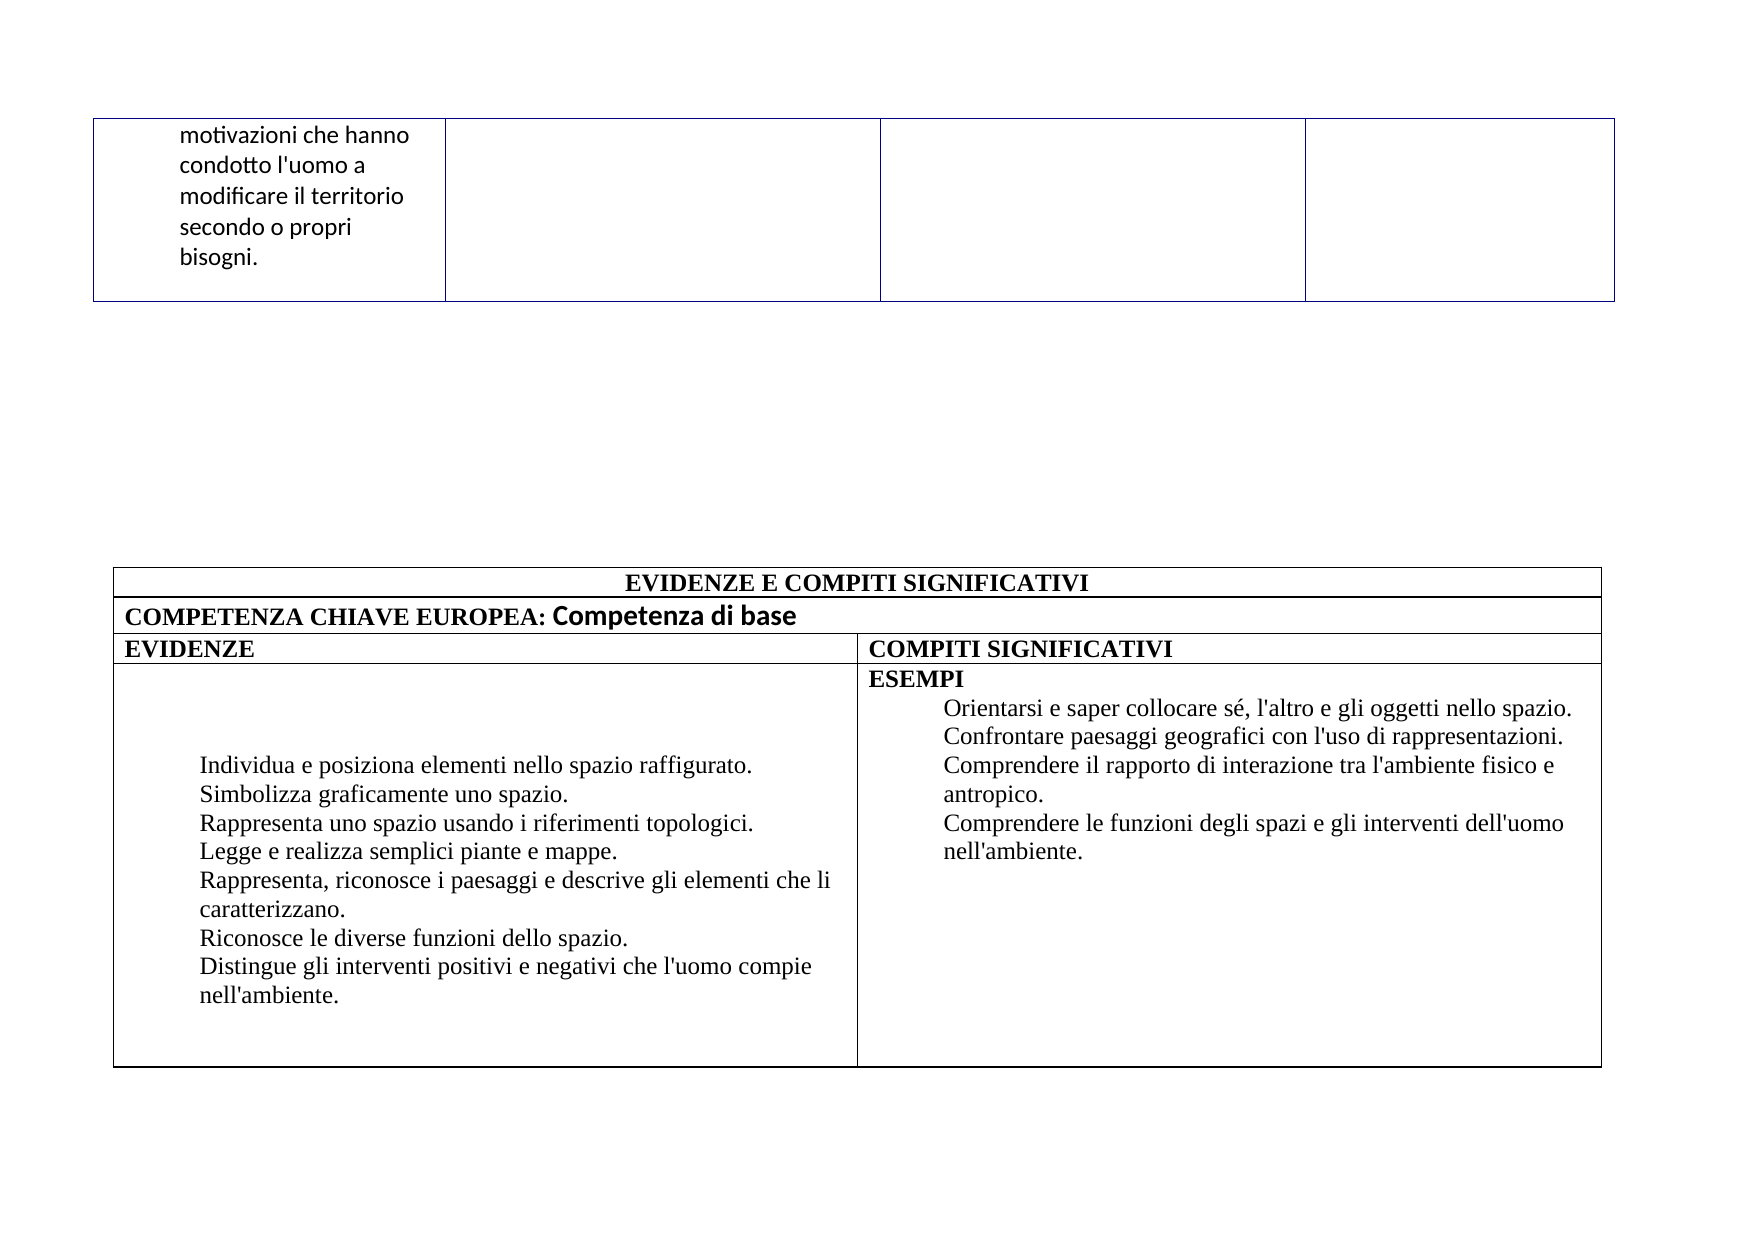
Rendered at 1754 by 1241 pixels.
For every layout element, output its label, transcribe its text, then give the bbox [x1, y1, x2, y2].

table_header EVIDENZE E COMPITI SIGNIFICATIVI [114, 568, 1601, 596]
table_cell Individua e posiziona elementi nello spazio raffigurato. Simbolizza graficamente uno spazio. Rappresenta uno spazio usando i riferimenti topologici. Legge e realizza semplici piante e mappe. Rappresenta, riconosce i paesaggi e descrive gli elementi che li caratterizzano. Riconosce le diverse funzioni dello spazio. Distingue gli interventi positivi e negativi che l'uomo compie nell'ambiente. [114, 664, 857, 1066]
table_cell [446, 119, 880, 301]
table_cell EVIDENZE [114, 634, 857, 663]
table_cell ESEMPI Orientarsi e saper collocare sé, l'altro e gli oggetti nello spazio. Confrontare paesaggi geografici con l'uso di rappresentazioni. Comprendere il rapporto di interazione tra l'ambiente fisico e antropico. Comprendere le funzioni degli spazi e gli interventi dell'uomo nell'ambiente. [858, 664, 1601, 1066]
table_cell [881, 119, 1305, 301]
table_cell COMPETENZA CHIAVE EUROPEA: Competenza di base [114, 598, 1601, 633]
table_cell COMPITI SIGNIFICATIVI [858, 634, 1601, 663]
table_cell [1306, 119, 1614, 301]
